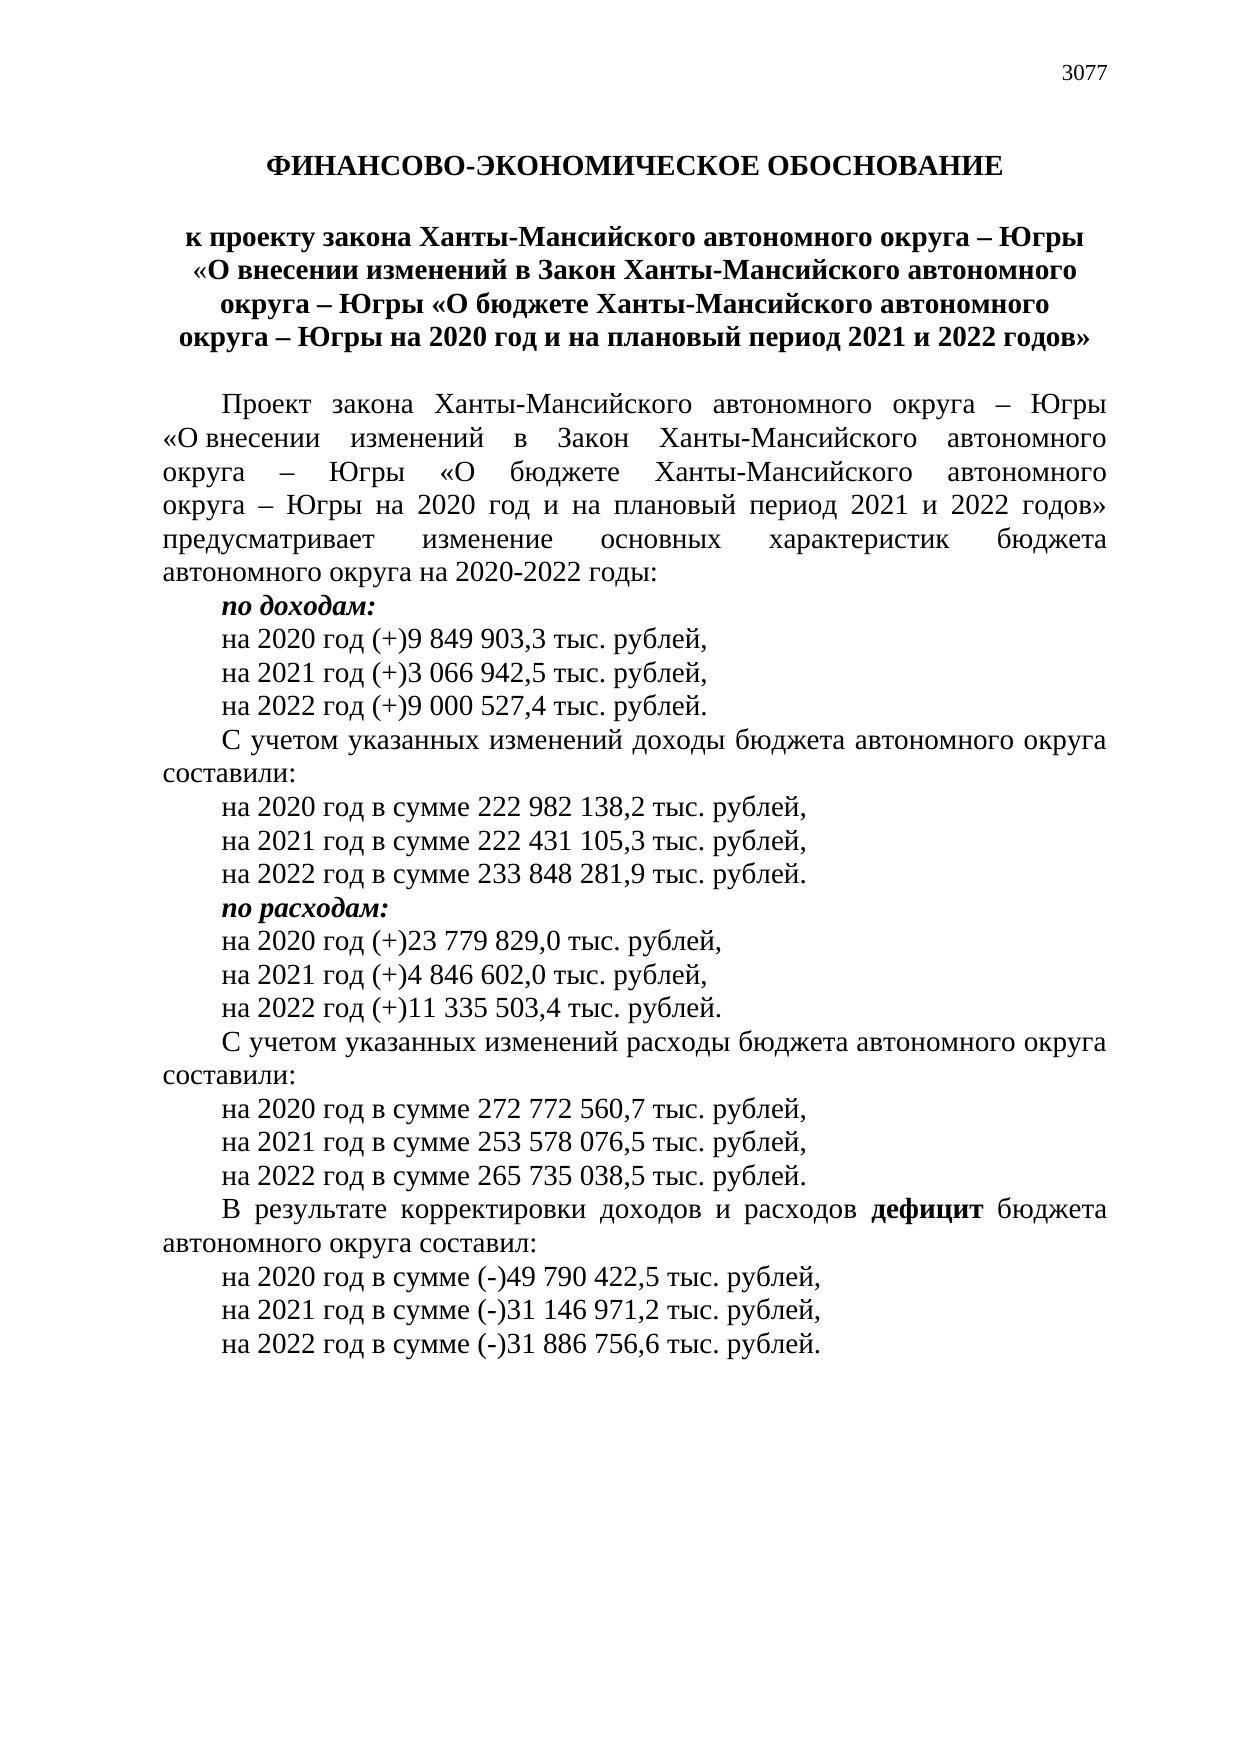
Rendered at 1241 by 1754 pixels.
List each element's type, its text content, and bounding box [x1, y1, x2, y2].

text округа – Югры на 2020 год и на плановый период 2021 и 2022 годов» [162, 319, 1107, 353]
text на 2022 год в сумме 265 735 038,5 тыс. рублей. [162, 1158, 1107, 1192]
text на 2021 год в сумме (-)31 146 971,2 тыс. рублей, [162, 1292, 1107, 1326]
text на 2021 год в сумме 222 431 105,3 тыс. рублей, [162, 823, 1107, 856]
text В результате корректировки доходов и расходов дефицит бюджета автономного округа составил: [162, 1192, 1107, 1259]
text на 2022 год (+)9 000 527,4 тыс. рублей. [162, 688, 1107, 722]
text на 2020 год в сумме (-)49 790 422,5 тыс. рублей, [162, 1259, 1107, 1292]
text на 2020 год в сумме 272 772 560,7 тыс. рублей, [162, 1091, 1107, 1124]
text С учетом указанных изменений доходы бюджета автономного округа составили: [162, 722, 1107, 789]
text на 2021 год в сумме 253 578 076,5 тыс. рублей, [162, 1124, 1107, 1158]
text на 2022 год в сумме (-)31 886 756,6 тыс. рублей. [162, 1326, 1107, 1359]
text Проект закона Ханты-Мансийского автономного округа – Югры «О внесении изменений в Закон Ханты-Мансийского автономного округа – Югры «О бюджете Ханты-Мансийского автономного округа – Югры на 2020 год и на плановый период 2021 и 2022 годов» предусматривает изменение основных характеристик бюджета автономного округа на 2020-2022 годы: [162, 387, 1107, 588]
text на 2020 год в сумме 222 982 138,2 тыс. рублей, [162, 789, 1107, 823]
text на 2020 год (+)9 849 903,3 тыс. рублей, [162, 621, 1107, 655]
text ФИНАНСОВО-ЭКОНОМИЧЕСКОЕ ОБОСНОВАНИЕ [162, 148, 1107, 181]
text на 2021 год (+)3 066 942,5 тыс. рублей, [162, 655, 1107, 688]
text на 2021 год (+)4 846 602,0 тыс. рублей, [162, 957, 1107, 990]
text к проекту закона Ханты-Мансийского автономного округа – Югры [162, 219, 1107, 252]
text «О внесении изменений в Закон Ханты-Мансийского автономного округа – Югры «О бюджете Ханты-Мансийского автономного [162, 252, 1107, 319]
text С учетом указанных изменений расходы бюджета автономного округа составили: [162, 1024, 1107, 1091]
text по доходам: [162, 588, 1107, 621]
text на 2022 год (+)11 335 503,4 тыс. рублей. [162, 990, 1107, 1024]
text на 2020 год (+)23 779 829,0 тыс. рублей, [162, 923, 1107, 957]
text на 2022 год в сумме 233 848 281,9 тыс. рублей. [162, 856, 1107, 890]
text по расходам: [162, 890, 1107, 923]
